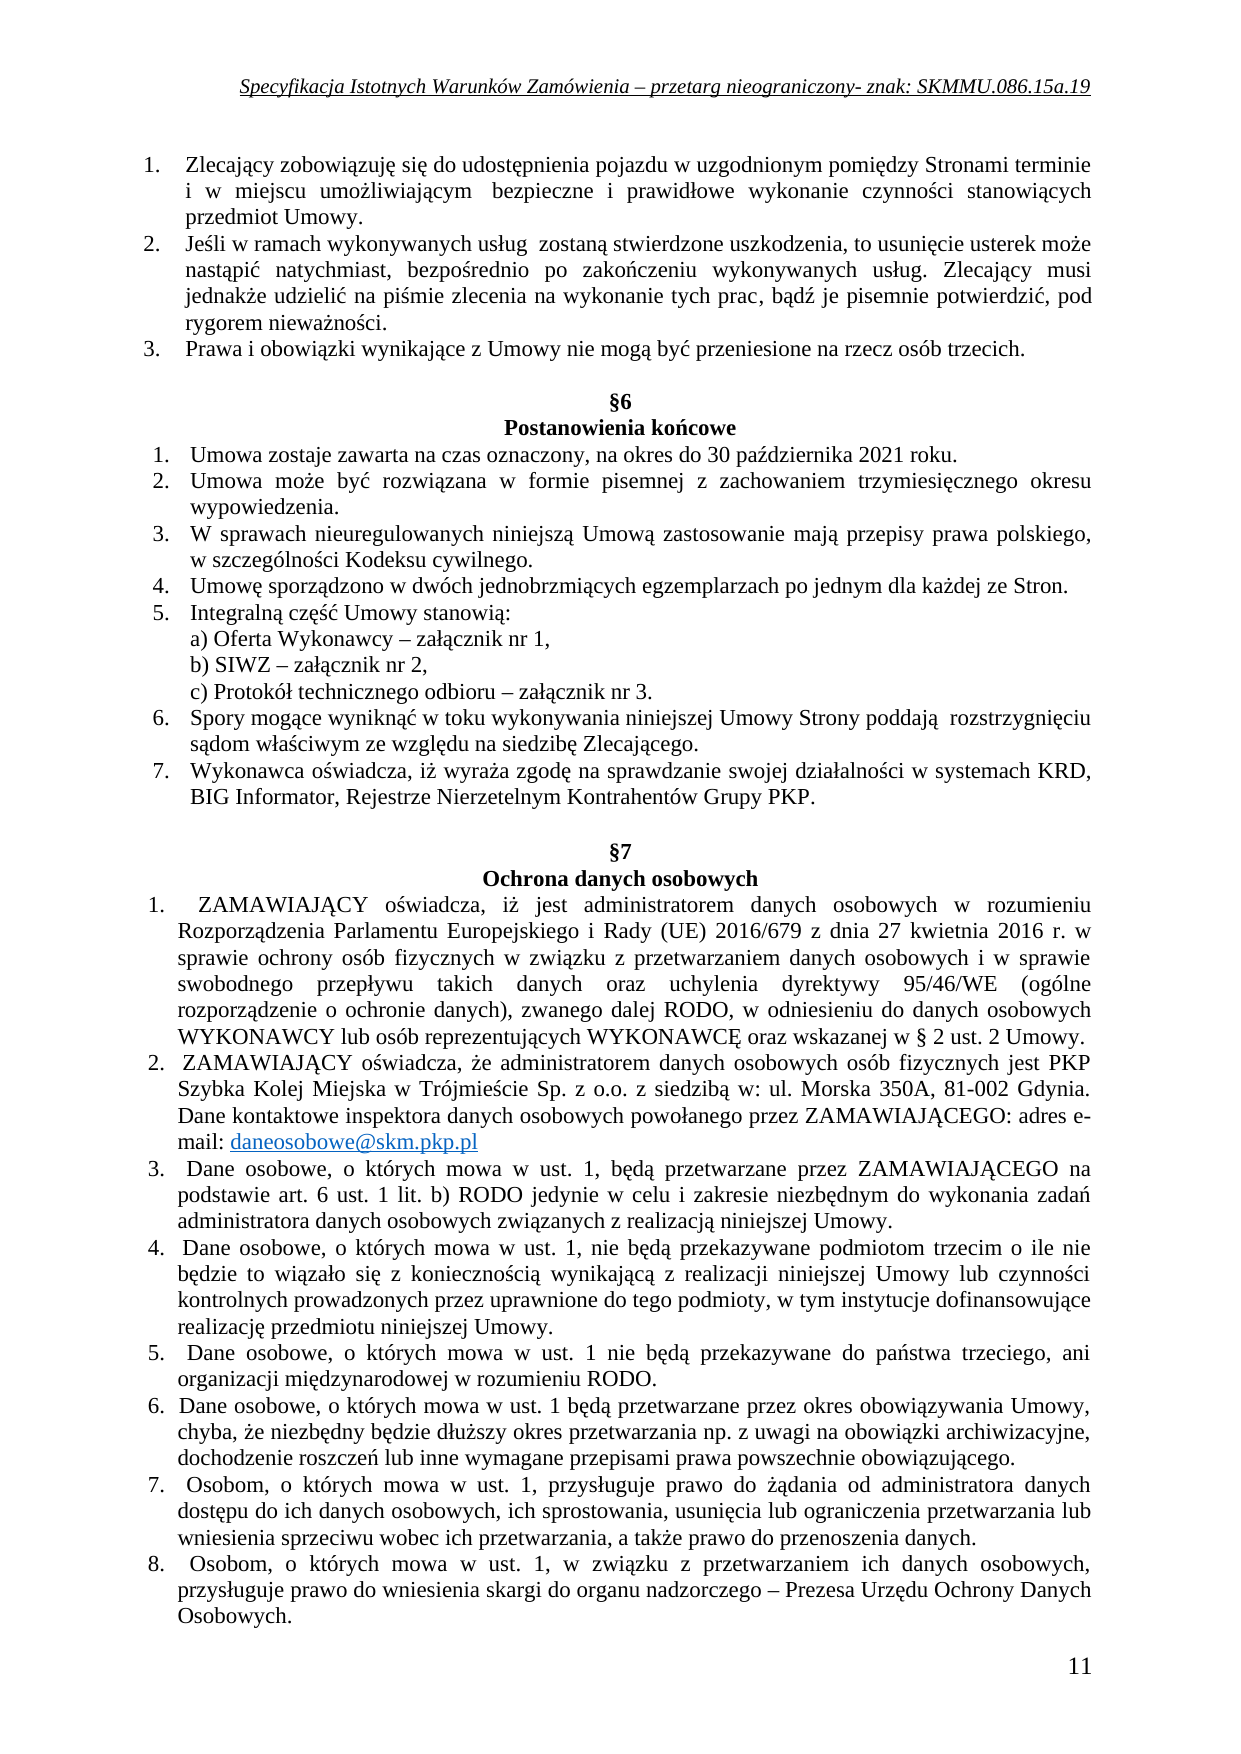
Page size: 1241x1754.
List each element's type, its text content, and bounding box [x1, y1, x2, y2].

text a) Oferta Wykonawcy – załącznik nr 1, [190, 625, 1092, 651]
text Ochrona danych osobowych [148, 865, 1092, 891]
list Umowa zostaje zawarta na czas oznaczony, na okres do 30 października 2021 roku. [152, 441, 1092, 467]
text 6. Dane osobowe, o których mowa w ust. 1 będą przetwarzane przez okres obowiązywania Umowy, chyba, że niezbędny będzie dłuższy okres przetwarzania np. z uwagi na obowiązki archiwizacyjne, dochodzenie roszczeń lub inne wymagane przepisami prawa powszechnie obowiązującego. [148, 1392, 1092, 1471]
text Postanowienia końcowe [148, 414, 1092, 441]
text 8. Osobom, o których mowa w ust. 1, w związku z przetwarzaniem ich danych osobowych, przysługuje prawo do wniesienia skargi do organu nadzorczego – Prezesa Urzędu Ochrony Danych Osobowych. [148, 1550, 1092, 1629]
list Umowa może być rozwiązana w formie pisemnej z zachowaniem trzymiesięcznego okresu wypowiedzenia. [152, 467, 1092, 520]
text 7. Osobom, o których mowa w ust. 1, przysługuje prawo do żądania od administratora danych dostępu do ich danych osobowych, ich sprostowania, usunięcia lub ograniczenia przetwarzania lub wniesienia sprzeciwu wobec ich przetwarzania, a także prawo do przenoszenia danych. [148, 1471, 1092, 1550]
list Jeśli w ramach wykonywanych usług zostaną stwierdzone uszkodzenia, to usunięcie usterek może nastąpić natychmiast, bezpośrednio po zakończeniu wykonywanych usług. Zlecający musi jednakże udzielić na piśmie zlecenia na wykonanie tych prac, bądź je pisemnie potwierdzić, pod rygorem nieważności. [143, 230, 1092, 335]
text c) Protokół technicznego odbioru – załącznik nr 3. [190, 678, 1092, 704]
text §7 [148, 838, 1092, 865]
text §6 [148, 388, 1092, 414]
text 3. Dane osobowe, o których mowa w ust. 1, będą przetwarzane przez ZAMAWIAJĄCEGO na podstawie art. 6 ust. 1 lit. b) RODO jedynie w celu i zakresie niezbędnym do wykonania zadań administratora danych osobowych związanych z realizacją niniejszej Umowy. [148, 1154, 1092, 1234]
list Wykonawca oświadcza, iż wyraża zgodę na sprawdzanie swojej działalności w systemach KRD, BIG Informator, Rejestrze Nierzetelnym Kontrahentów Grupy PKP. [152, 757, 1092, 809]
list Zlecający zobowiązuję się do udostępnienia pojazdu w uzgodnionym pomiędzy Stronami terminie i w miejscu umożliwiającym bezpieczne i prawidłowe wykonanie czynności stanowiących przedmiot Umowy. [143, 151, 1092, 230]
text b) SIWZ – załącznik nr 2, [190, 651, 1092, 678]
text 2. ZAMAWIAJĄCY oświadcza, że administratorem danych osobowych osób fizycznych jest PKP Szybka Kolej Miejska w Trójmieście Sp. z o.o. z siedzibą w: ul. Morska 350A, 81-002 Gdynia. Dane kontaktowe inspektora danych osobowych powołanego przez ZAMAWIAJĄCEGO: adres e-mail: daneosobowe@skm.pkp.pl [148, 1049, 1092, 1154]
list Prawa i obowiązki wynikające z Umowy nie mogą być przeniesione na rzecz osób trzecich. [143, 335, 1092, 362]
text 4. Dane osobowe, o których mowa w ust. 1, nie będą przekazywane podmiotom trzecim o ile nie będzie to wiązało się z koniecznością wynikającą z realizacji niniejszej Umowy lub czynności kontrolnych prowadzonych przez uprawnione do tego podmioty, w tym instytucje dofinansowujące realizację przedmiotu niniejszej Umowy. [148, 1234, 1092, 1339]
list Integralną część Umowy stanowią: [152, 599, 1092, 625]
list Umowę sporządzono w dwóch jednobrzmiących egzemplarzach po jednym dla każdej ze Stron. [152, 572, 1092, 599]
list W sprawach nieuregulowanych niniejszą Umową zastosowanie mają przepisy prawa polskiego, w szczególności Kodeksu cywilnego. [152, 520, 1092, 572]
text 1. ZAMAWIAJĄCY oświadcza, iż jest administratorem danych osobowych w rozumieniu Rozporządzenia Parlamentu Europejskiego i Rady (UE) 2016/679 z dnia 27 kwietnia 2016 r. w sprawie ochrony osób fizycznych w związku z przetwarzaniem danych osobowych i w sprawie swobodnego przepływu takich danych oraz uchylenia dyrektywy 95/46/WE (ogólne rozporządzenie o ochronie danych), zwanego dalej RODO, w odniesieniu do danych osobowych WYKONAWCY lub osób reprezentujących WYKONAWCĘ oraz wskazanej w § 2 ust. 2 Umowy. [148, 891, 1092, 1049]
list Spory mogące wyniknąć w toku wykonywania niniejszej Umowy Strony poddają rozstrzygnięciu sądom właściwym ze względu na siedzibę Zlecającego. [152, 704, 1092, 757]
text 5. Dane osobowe, o których mowa w ust. 1 nie będą przekazywane do państwa trzeciego, ani organizacji międzynarodowej w rozumieniu RODO. [148, 1339, 1092, 1392]
